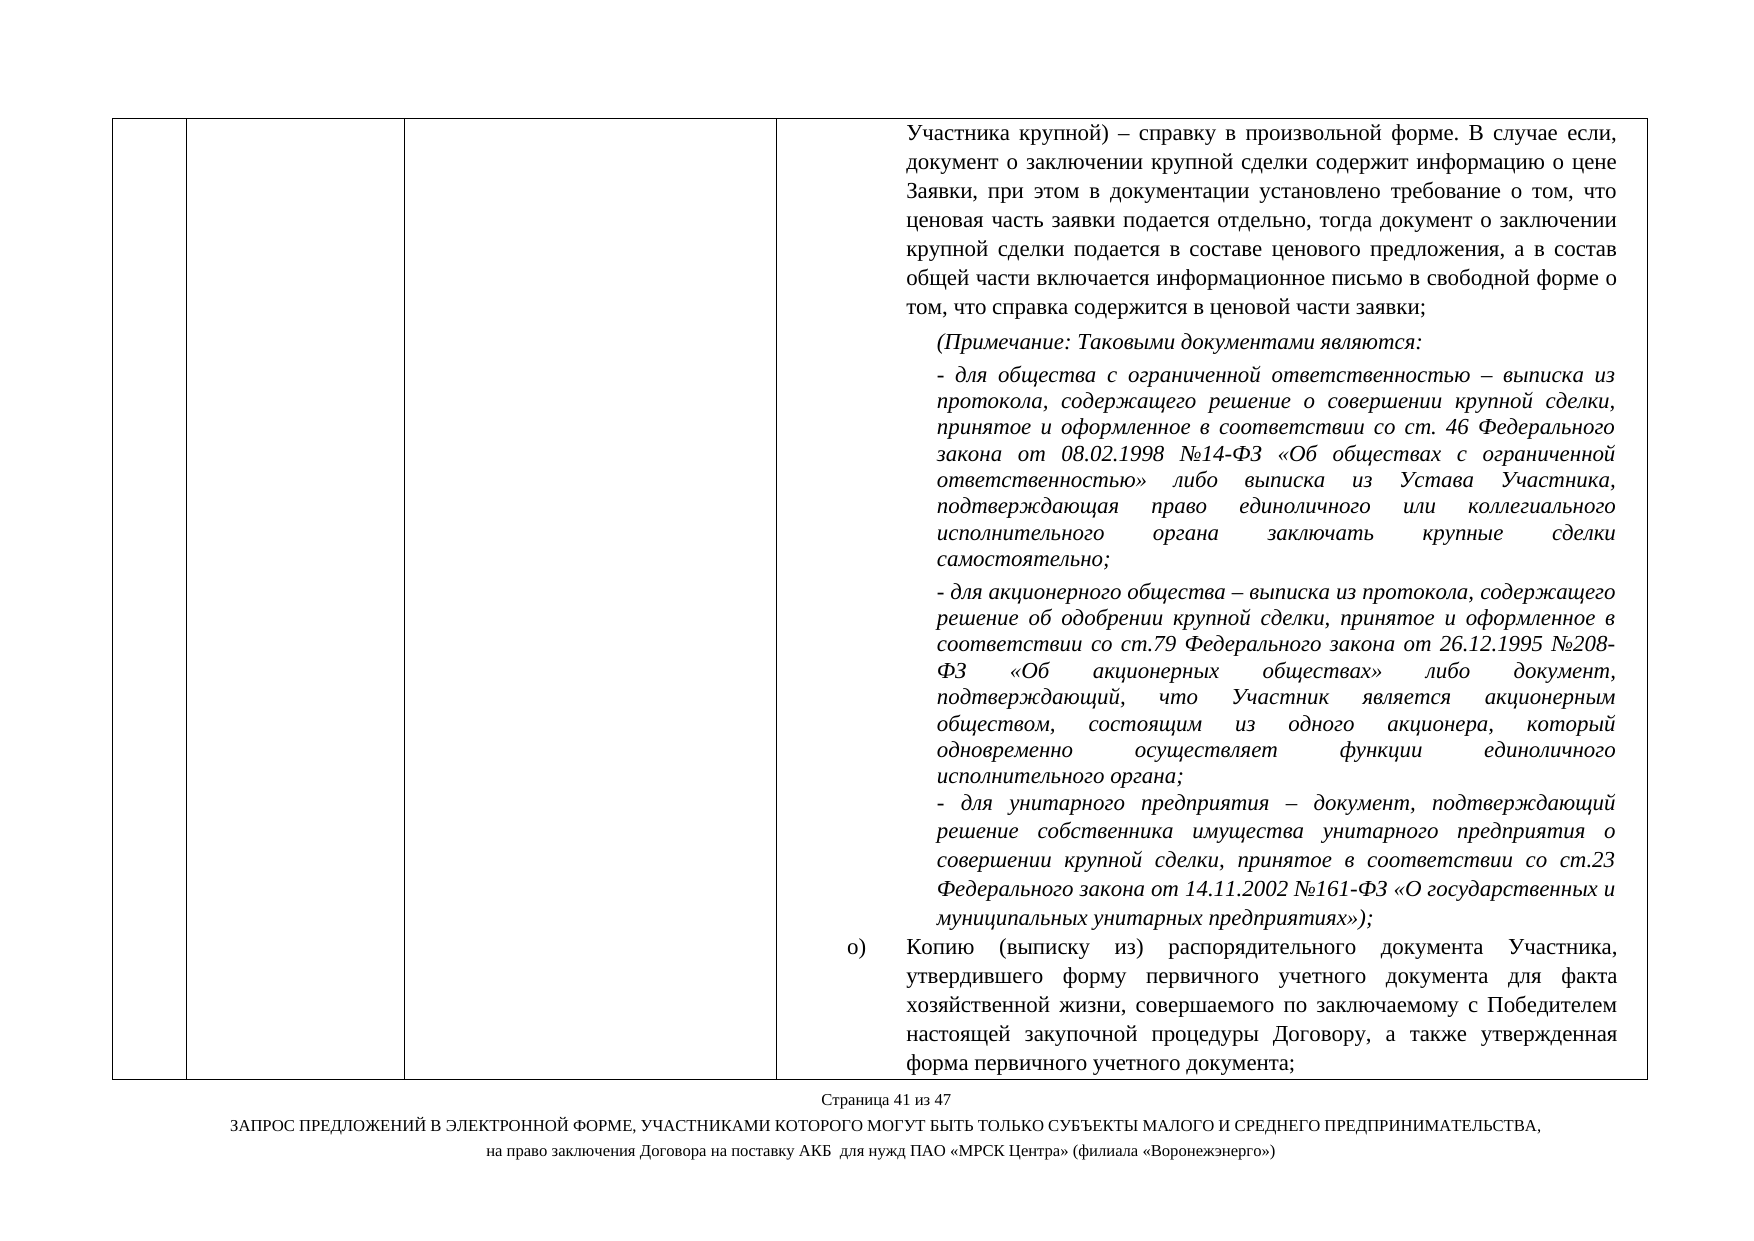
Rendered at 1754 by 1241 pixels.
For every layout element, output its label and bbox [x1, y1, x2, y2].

table_cell [113, 119, 186, 1078]
table_cell [405, 119, 776, 1078]
table_cell [777, 119, 1647, 1078]
table_cell [187, 119, 404, 1078]
